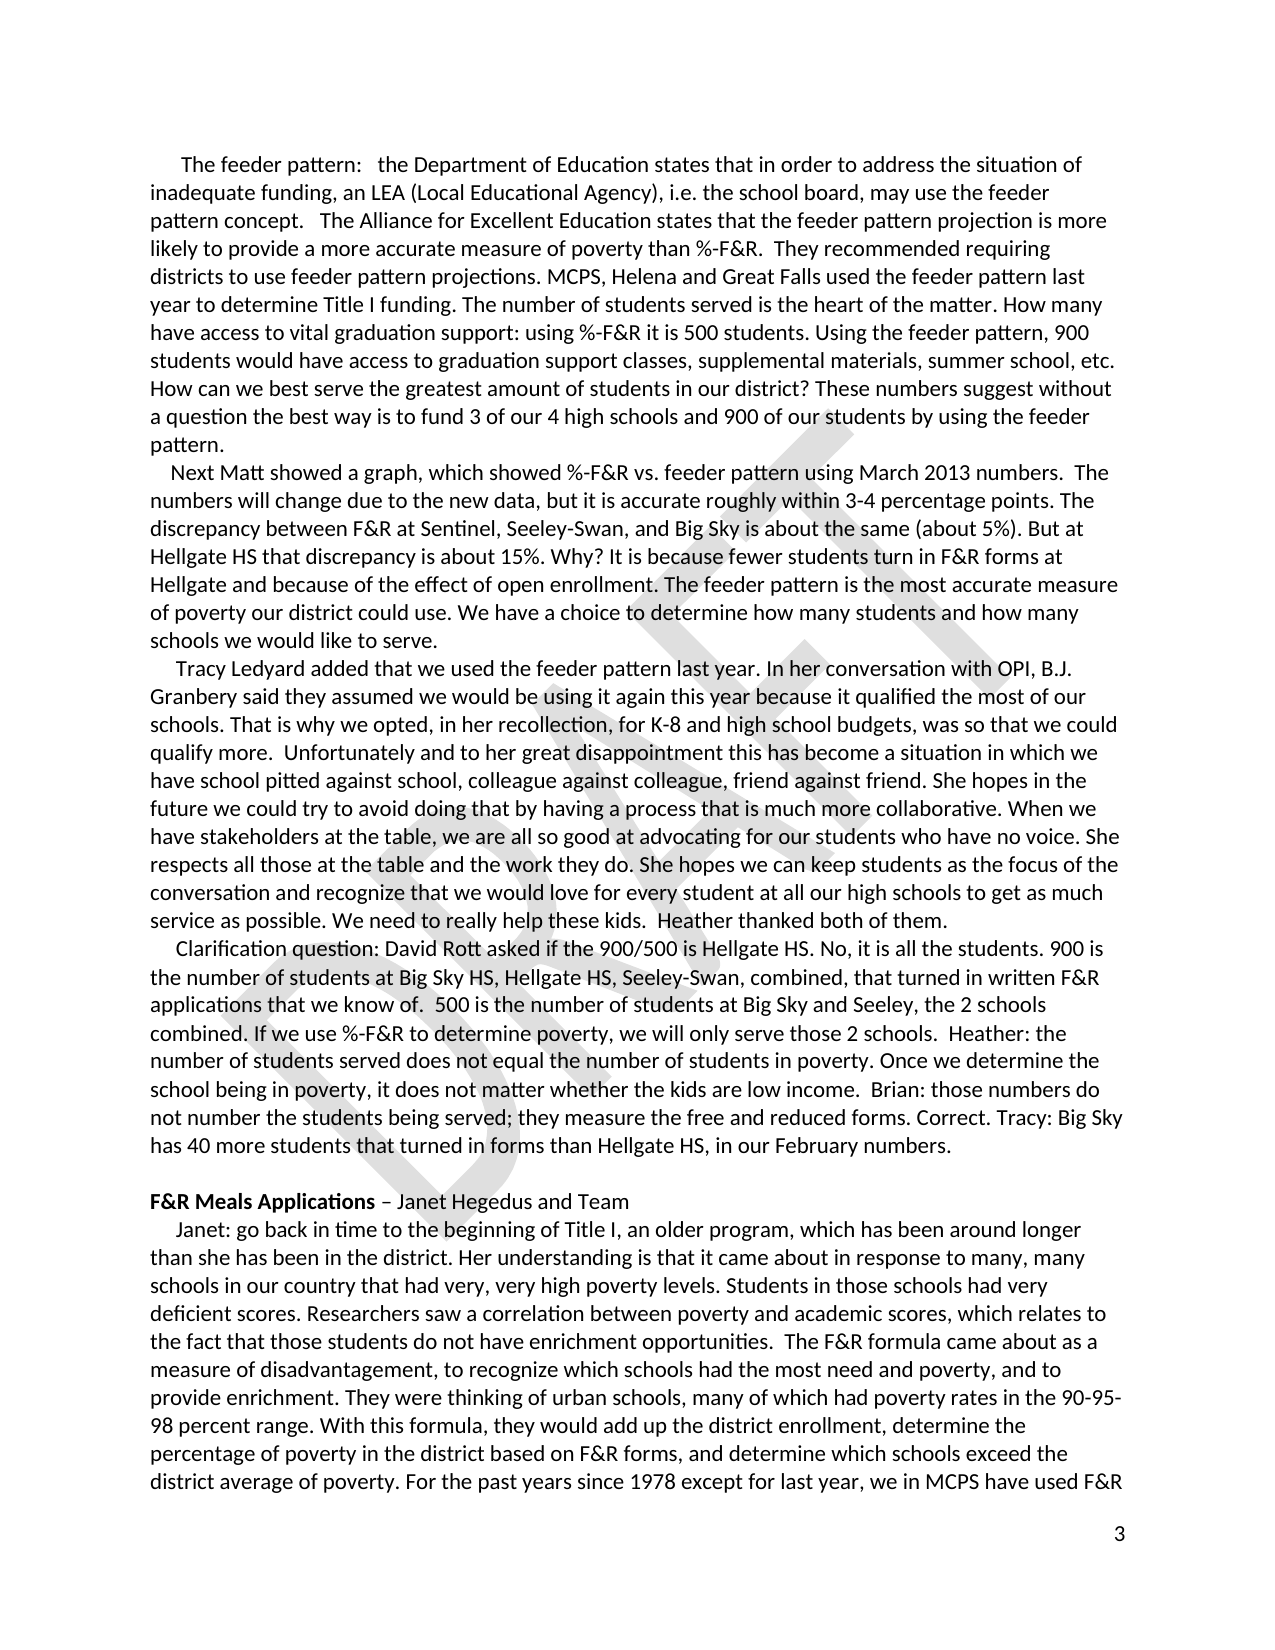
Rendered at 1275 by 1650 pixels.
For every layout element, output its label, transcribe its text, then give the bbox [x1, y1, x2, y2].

text Next Matt showed a graph, which showed %-F&R vs. feeder pattern using March 2013 numbers. The numbers will change due to the new data, but it is accurate roughly within 3-4 percentage points. The discrepancy between F&R at Sentinel, Seeley-Swan, and Big Sky is about the same (about 5%). But at Hellgate HS that discrepancy is about 15%. Why? It is because fewer students turn in F&R forms at Hellgate and because of the effect of open enrollment. The feeder pattern is the most accurate measure of poverty our district could use. We have a choice to determine how many students and how many schools we would like to serve. [150, 458, 1125, 654]
text F&R Meals Applications – Janet Hegedus and Team [150, 1187, 1125, 1215]
text The feeder pattern: the Department of Education states that in order to address the situation of inadequate funding, an LEA (Local Educational Agency), i.e. the school board, may use the feeder pattern concept. The Alliance for Excellent Education states that the feeder pattern projection is more likely to provide a more accurate measure of poverty than %-F&R. They recommended requiring districts to use feeder pattern projections. MCPS, Helena and Great Falls used the feeder pattern last year to determine Title I funding. The number of students served is the heart of the matter. How many have access to vital graduation support: using %-F&R it is 500 students. Using the feeder pattern, 900 students would have access to graduation support classes, supplemental materials, summer school, etc. How can we best serve the greatest amount of students in our district? These numbers suggest without a question the best way is to fund 3 of our 4 high schools and 900 of our students by using the feeder pattern. [150, 150, 1125, 458]
text Clarification question: David Rott asked if the 900/500 is Hellgate HS. No, it is all the students. 900 is the number of students at Big Sky HS, Hellgate HS, Seeley-Swan, combined, that turned in written F&R applications that we know of. 500 is the number of students at Big Sky and Seeley, the 2 schools combined. If we use %-F&R to determine poverty, we will only serve those 2 schools. Heather: the number of students served does not equal the number of students in poverty. Once we determine the school being in poverty, it does not matter whether the kids are low income. Brian: those numbers do not number the students being served; they measure the free and reduced forms. Correct. Tracy: Big Sky has 40 more students that turned in forms than Hellgate HS, in our February numbers. [150, 934, 1125, 1159]
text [150, 1215, 1125, 1495]
text Tracy Ledyard added that we used the feeder pattern last year. In her conversation with OPI, B.J. Granbery said they assumed we would be using it again this year because it qualified the most of our schools. That is why we opted, in her recollection, for K-8 and high school budgets, was so that we could qualify more. Unfortunately and to her great disappointment this has become a situation in which we have school pitted against school, colleague against colleague, friend against friend. She hopes in the future we could try to avoid doing that by having a process that is much more collaborative. When we have stakeholders at the table, we are all so good at advocating for our students who have no voice. She respects all those at the table and the work they do. She hopes we can keep students as the focus of the conversation and recognize that we would love for every student at all our high schools to get as much service as possible. We need to really help these kids. Heather thanked both of them. [150, 654, 1125, 934]
